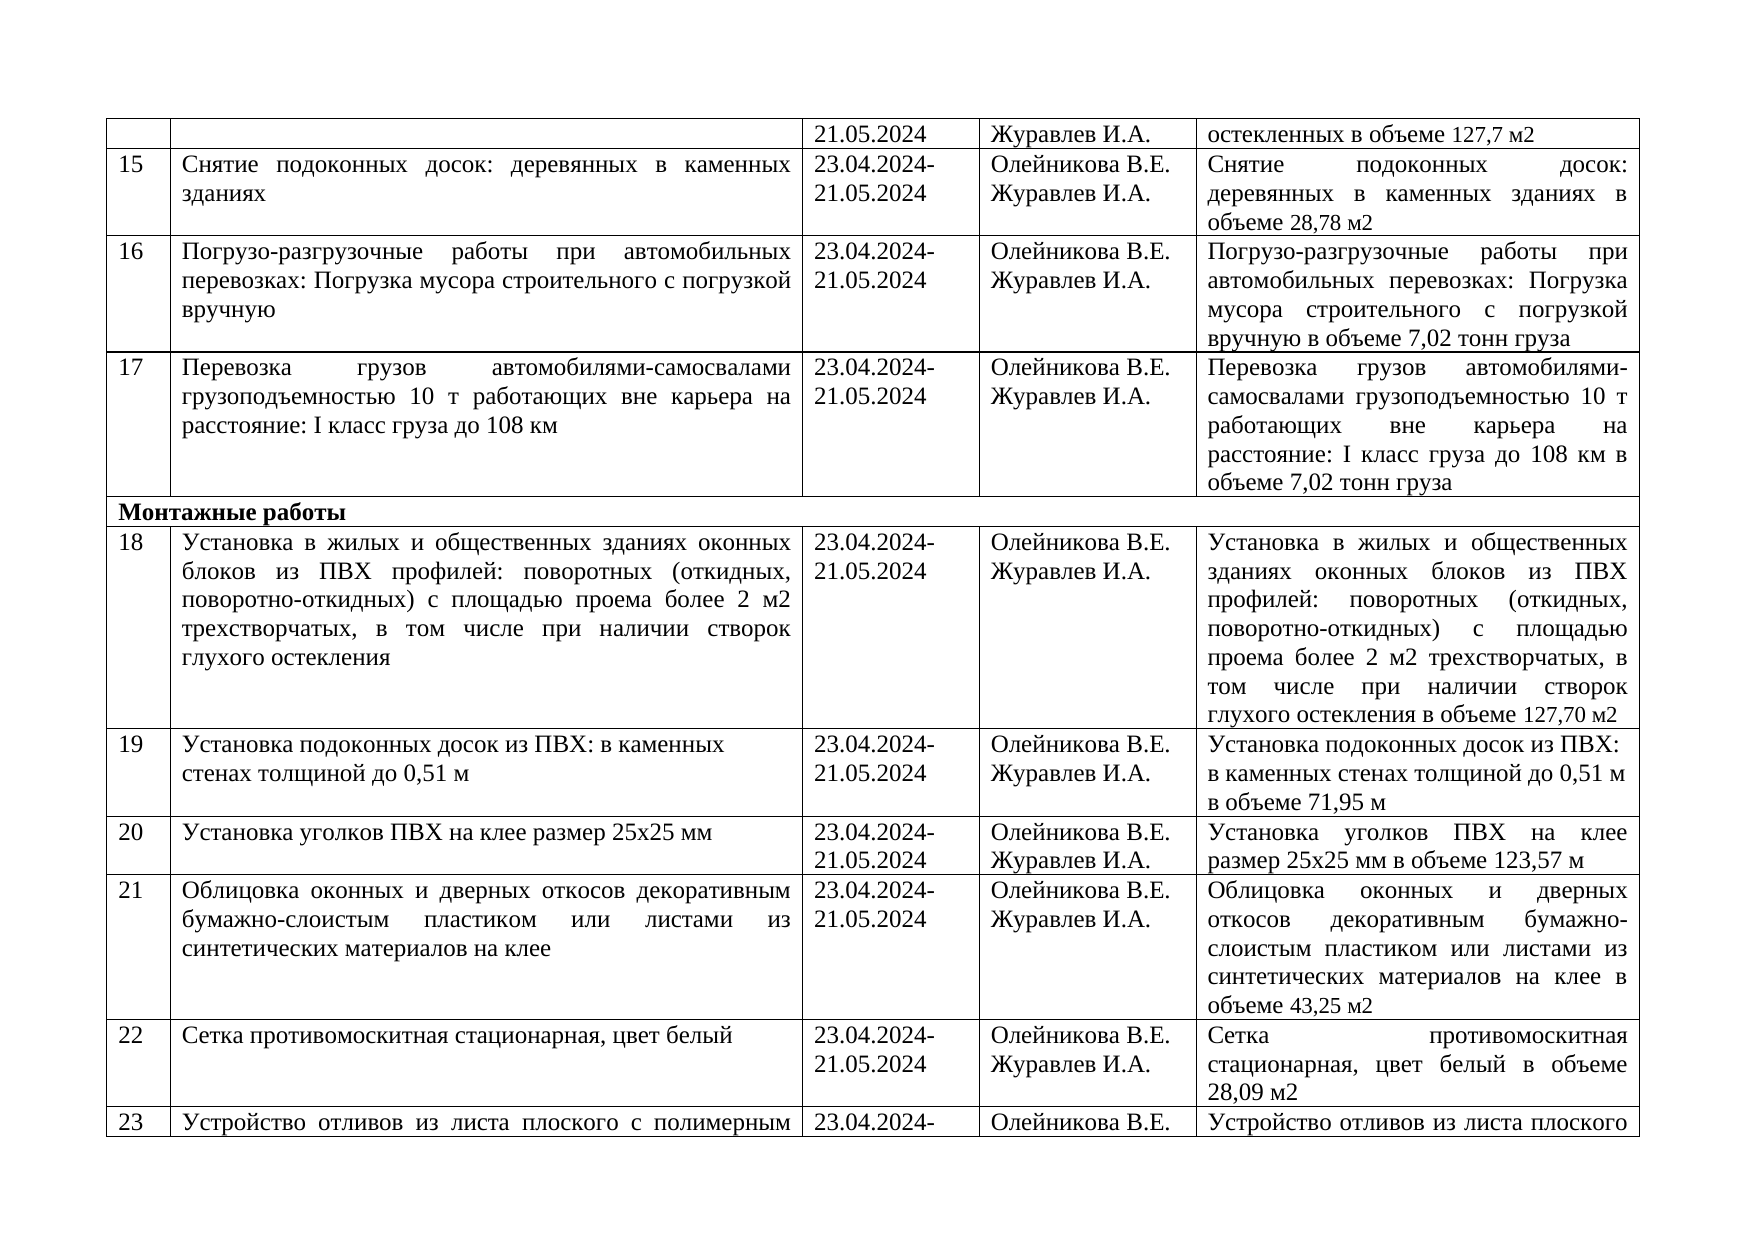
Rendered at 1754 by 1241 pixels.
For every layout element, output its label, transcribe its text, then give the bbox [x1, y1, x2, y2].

table_cell Погрузо-разгрузочные работы при автомобильных перевозках: Погрузка мусора строительного с погрузкой вручную [171, 236, 802, 351]
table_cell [980, 119, 1196, 148]
table_cell 21 [107, 875, 170, 1019]
table_cell Облицовка оконных и дверных откосов декоративным бумажно-слоистым пластиком или листами из синтетических материалов на клее [171, 875, 802, 1019]
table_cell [803, 1107, 979, 1136]
table_cell 20 [107, 817, 170, 874]
table_cell Перевозка грузов автомобилями-самосвалами грузоподъемностью 10 т работающих вне карьера на расстояние: I класс груза до 108 км [171, 353, 802, 496]
table_cell Установка в жилых и общественных зданиях оконных блоков из ПВХ профилей: поворотных (откидных, поворотно-откидных) с площадью проема более 2 м2 трехстворчатых, в том числе при наличии створок глухого остекления в объеме 127,70 м2 [1197, 527, 1639, 728]
table_cell Олейникова В.Е. Журавлев И.А. [980, 729, 1196, 816]
table_cell Снятие подоконных досок: деревянных в каменных зданиях [171, 149, 802, 235]
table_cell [980, 1107, 1196, 1136]
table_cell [171, 1107, 802, 1136]
table_cell 22 [107, 1020, 170, 1106]
table_cell 23 [107, 1107, 170, 1136]
table_cell Установка в жилых и общественных зданиях оконных блоков из ПВХ профилей: поворотных (откидных, поворотно-откидных) с площадью проема более 2 м2 трехстворчатых, в том числе при наличии створок глухого остекления [171, 527, 802, 728]
table_cell Олейникова В.Е. Журавлев И.А. [980, 527, 1196, 728]
table_cell 15 [107, 149, 170, 235]
table_cell 23.04.2024-21.05.2024 [803, 149, 979, 235]
table_cell 14 [107, 119, 170, 148]
table_cell Погрузо-разгрузочные работы при автомобильных перевозках: Погрузка мусора строительного с погрузкой вручную в объеме 7,02 тонн груза [1197, 236, 1639, 351]
table_cell Перевозка грузов автомобилями-самосвалами грузоподъемностью 10 т работающих вне карьера на расстояние: I класс груза до 108 км в объеме 7,02 тонн груза [1197, 353, 1639, 496]
table_cell 23.04.2024-21.05.2024 [803, 729, 979, 816]
table_cell Олейникова В.Е. Журавлев И.А. [980, 817, 1196, 874]
table_cell Установка уголков ПВХ на клее размер 25х25 мм в объеме 123,57 м [1197, 817, 1639, 874]
table_cell Снятие подоконных досок: деревянных в каменных зданиях в объеме 28,78 м2 [1197, 149, 1639, 235]
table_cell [1197, 1107, 1639, 1136]
table_cell Олейникова В.Е. Журавлев И.А. [980, 149, 1196, 235]
table_cell 23.04.2024-21.05.2024 [803, 817, 979, 874]
table_cell Олейникова В.Е. Журавлев И.А. [980, 236, 1196, 351]
table_cell 16 [107, 236, 170, 351]
table_cell Олейникова В.Е. Журавлев И.А. [980, 875, 1196, 1019]
table_cell 23.04.2024-21.05.2024 [803, 353, 979, 496]
table_cell Олейникова В.Е. Журавлев И.А. [980, 1020, 1196, 1106]
table_cell Облицовка оконных и дверных откосов декоративным бумажно-слоистым пластиком или листами из синтетических материалов на клее в объеме 43,25 м2 [1197, 875, 1639, 1019]
table_cell 19 [107, 729, 170, 816]
table_cell 23.04.2024-21.05.2024 [803, 1020, 979, 1106]
table_cell 17 [107, 353, 170, 496]
table_cell Монтажные работы [107, 497, 1639, 526]
table_cell Установка уголков ПВХ на клее размер 25х25 мм [171, 817, 802, 874]
table_cell Олейникова В.Е. Журавлев И.А. [980, 353, 1196, 496]
table_cell Сетка противомоскитная стационарная, цвет белый [171, 1020, 802, 1106]
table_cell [1197, 119, 1639, 148]
table_cell Установка подоконных досок из ПВХ: в каменных стенах толщиной до 0,51 м в объеме 71,95 м [1197, 729, 1639, 816]
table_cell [803, 119, 979, 148]
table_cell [171, 119, 802, 148]
table_cell 23.04.2024-21.05.2024 [803, 527, 979, 728]
table_cell 23.04.2024-21.05.2024 [803, 875, 979, 1019]
table_cell 18 [107, 527, 170, 728]
table_cell Сетка противомоскитная стационарная, цвет белый в объеме 28,09 м2 [1197, 1020, 1639, 1106]
table_cell 23.04.2024-21.05.2024 [803, 236, 979, 351]
table_cell Установка подоконных досок из ПВХ: в каменных стенах толщиной до 0,51 м [171, 729, 802, 816]
